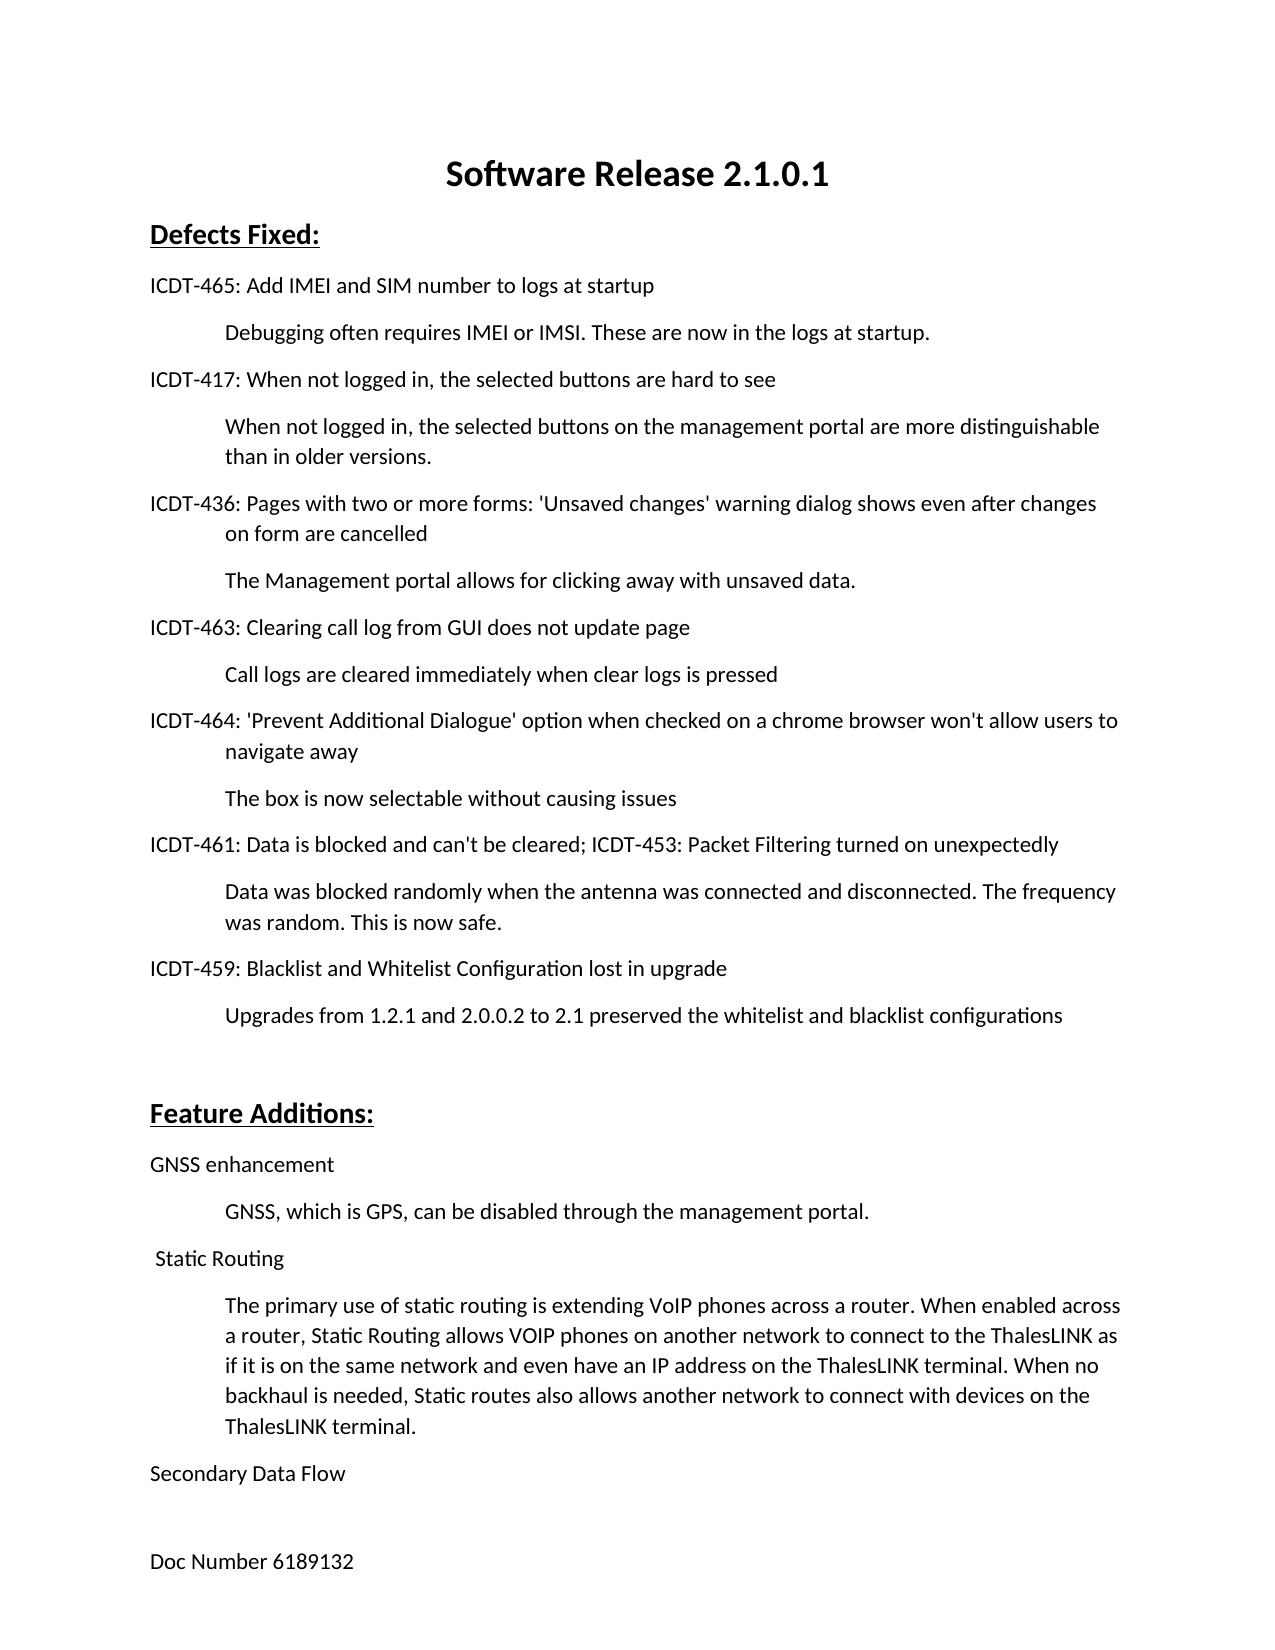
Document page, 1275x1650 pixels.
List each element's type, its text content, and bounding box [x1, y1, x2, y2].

text GNSS enhancement [150, 1150, 1125, 1178]
text Software Release 2.1.0.1 [150, 150, 1125, 196]
text Debugging often requires IMEI or IMSI. These are now in the logs at startup. [225, 318, 1125, 346]
text ICDT-461: Data is blocked and can't be cleared; ICDT-453: Packet Filtering turned on unexpectedly [150, 831, 1125, 859]
text ICDT-464: 'Prevent Additional Dialogue' option when checked on a chrome browser won't allow users to navigate away [150, 707, 1125, 765]
text Call logs are cleared immediately when clear logs is pressed [225, 660, 1125, 688]
text Feature Additions: [150, 1095, 1125, 1131]
text The Management portal allows for clicking away with unsaved data. [225, 566, 1125, 594]
text Data was blocked randomly when the antenna was connected and disconnected. The frequency was random. This is now safe. [225, 877, 1125, 936]
text Static Routing [150, 1244, 1125, 1272]
text ICDT-459: Blacklist and Whitelist Configuration lost in upgrade [150, 954, 1125, 983]
text When not logged in, the selected buttons on the management portal are more distinguishable than in older versions. [225, 412, 1125, 470]
text Secondary Data Flow [150, 1459, 1125, 1487]
text ICDT-417: When not logged in, the selected buttons are hard to see [150, 365, 1125, 393]
text ICDT-465: Add IMEI and SIM number to logs at startup [150, 271, 1125, 299]
text The primary use of static routing is extending VoIP phones across a router. When enabled across a router, Static Routing allows VOIP phones on another network to connect to the ThalesLINK as if it is on the same network and even have an IP address on the ThalesLINK terminal. When no backhaul is needed, Static routes also allows another network to connect with devices on the ThalesLINK terminal. [225, 1291, 1125, 1440]
text Defects Fixed: [150, 216, 1125, 252]
text GNSS, which is GPS, can be disabled through the management portal. [225, 1197, 1125, 1225]
text ICDT-463: Clearing call log from GUI does not update page [150, 613, 1125, 641]
text The box is now selectable without causing issues [225, 784, 1125, 812]
text Upgrades from 1.2.1 and 2.0.0.2 to 2.1 preserved the whitelist and blacklist configurations [225, 1001, 1125, 1029]
text ICDT-436: Pages with two or more forms: 'Unsaved changes' warning dialog shows even after changes on form are cancelled [150, 489, 1125, 547]
